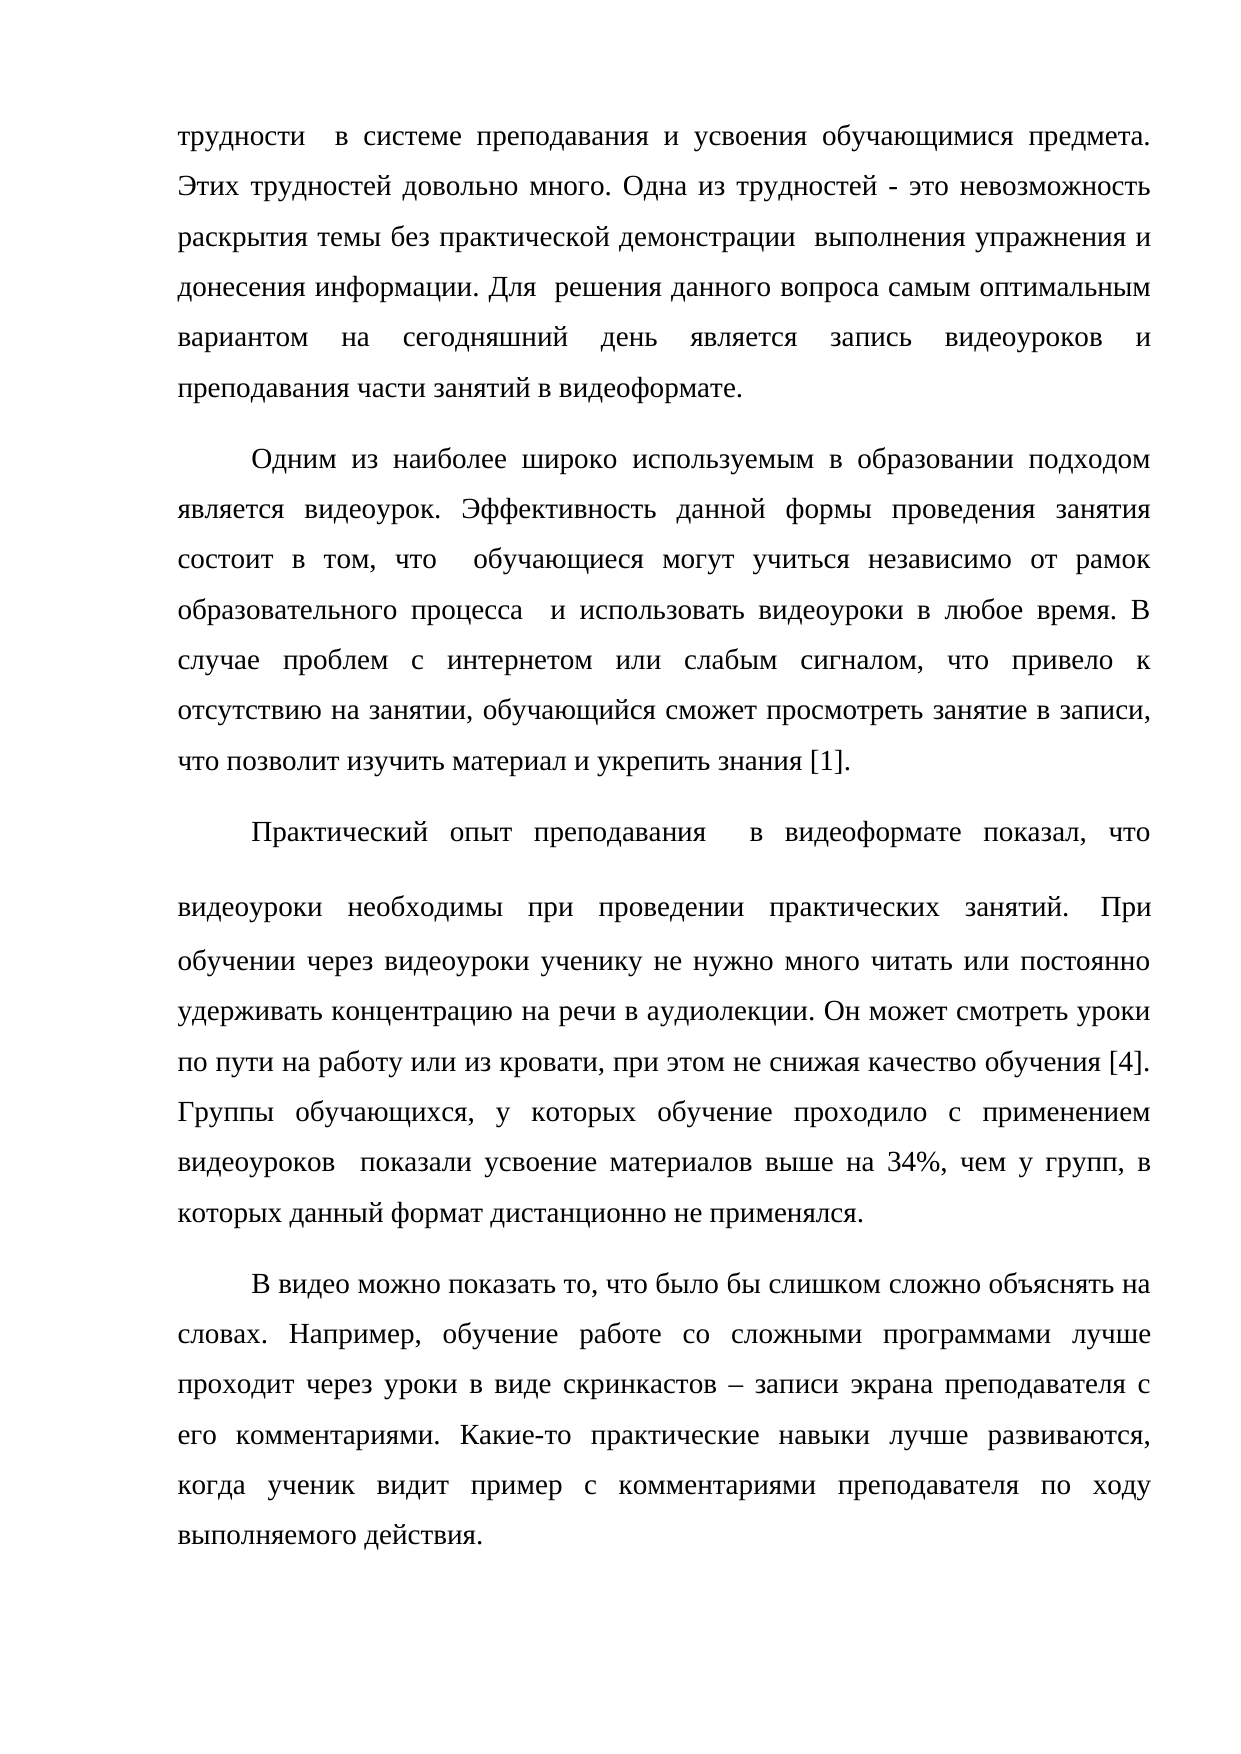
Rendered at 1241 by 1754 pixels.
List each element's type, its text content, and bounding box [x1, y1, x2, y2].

text Практический опыт преподавания в видеоформате показал, что видеоуроки необходимы при проведении практических занятий. При обучении через видеоуроки ученику не нужно много читать или постоянно удерживать концентрацию на речи в аудиолекции. Он может смотреть уроки по пути на работу или из кровати, при этом не снижая качество обучения [4]. Группы обучающихся, у которых обучение проходило с применением видеоуроков показали усвоение материалов выше на 34%, чем у групп, в которых данный формат дистанционно не применялся. [177, 814, 1152, 1228]
text Одним из наиболее широко используемым в образовании подходом является видеоурок. Эффективность данной формы проведения занятия состоит в том, что обучающиеся могут учиться независимо от рамок образовательного процесса и использовать видеоуроки в любое время. В случае проблем с интернетом или слабым сигналом, что привело к отсутствию на занятии, обучающийся сможет просмотреть занятие в записи, что позволит изучить материал и укрепить знания [1]. [177, 441, 1152, 776]
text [177, 118, 1152, 403]
text В видео можно показать то, что было бы слишком сложно объяснять на словах. Например, обучение работе со сложными программами лучше проходит через уроки в виде скринкастов – записи экрана преподавателя с его комментариями. Какие-то практические навыки лучше развиваются, когда ученик видит пример с комментариями преподавателя по ходу выполняемого действия. [177, 1266, 1152, 1551]
